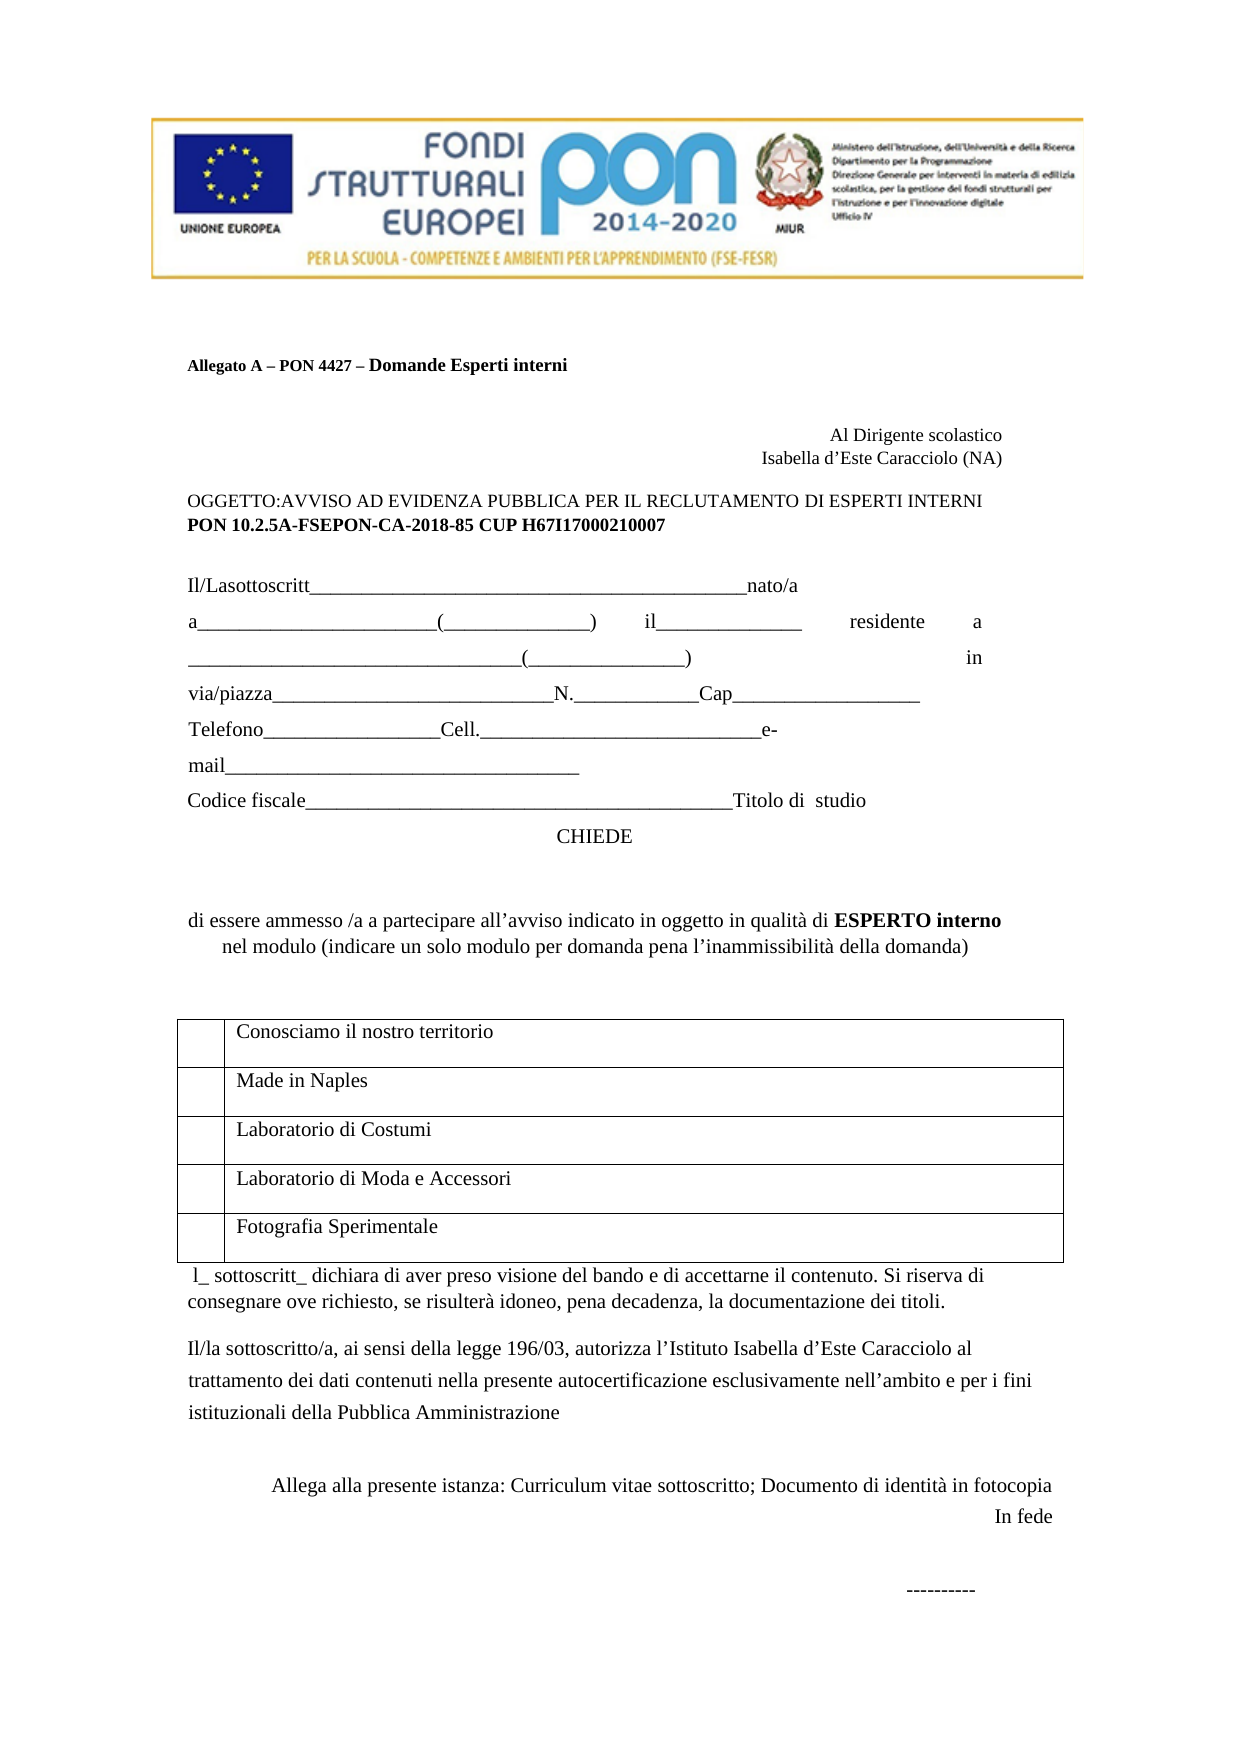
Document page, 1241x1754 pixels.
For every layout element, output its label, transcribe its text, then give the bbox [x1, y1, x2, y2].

table_cell [178, 1117, 224, 1164]
text Al Dirigente scolastico [187, 424, 1002, 446]
table_cell Made in Naples [225, 1068, 1063, 1116]
table_cell [178, 1165, 224, 1213]
table_cell [178, 1214, 224, 1262]
text Isabella d’Este Caracciolo (NA) [187, 447, 1002, 469]
text PON 10.2.5A-FSEPON-CA-2018-85 CUP H67I17000210007 [187, 514, 1053, 535]
text Allega alla presente istanza: Curriculum vitae sottoscritto; Documento di identità in fotocopia In fede [187, 1472, 1053, 1528]
text OGGETTO:AVVISO AD EVIDENZA PUBBLICA PER IL RECLUTAMENTO DI ESPERTI INTERNI [187, 490, 1053, 512]
text l_ sottoscritt_ dichiara di aver preso visione del bando e di accettarne il contenuto. Si riserva di consegnare ove richiesto, se risulterà idoneo, pena decadenza, la documentazione dei titoli. [187, 1263, 1002, 1313]
text Codice fiscale_________________________________________Titolo di studio [187, 788, 1005, 812]
table_header [178, 1020, 224, 1067]
text CHIEDE [187, 824, 1002, 848]
text ---------- [187, 1577, 983, 1601]
picture [150, 112, 1083, 279]
table_header Conosciamo il nostro territorio [225, 1020, 1063, 1067]
subtitle Allegato A – PON 4427 – Domande Esperti interni [187, 354, 983, 376]
table_cell Laboratorio di Costumi [225, 1117, 1063, 1164]
table_cell Laboratorio di Moda e Accessori [225, 1165, 1063, 1213]
text Il/la sottoscritto/a, ai sensi della legge 196/03, autorizza l’Istituto Isabella d’Este Caracciolo al trattamento dei dati contenuti nella presente autocertificazione esclusivamente nell’ambito e per i fini istituzionali della Pubblica Amministrazione [187, 1336, 1053, 1424]
text di essere ammesso /a a partecipare all’avviso indicato in oggetto in qualità di ESPERTO interno nel modulo (indicare un solo modulo per domanda pena l’inammissibilità della domanda) [187, 908, 1002, 958]
text Il/Lasottoscritt__________________________________________nato/a a_______________________(______________) il______________ residente a ________________________________(_______________) in via/piazza___________________________N.____________Cap__________________ Telefono_________________Cell.___________________________e-mail__________________________________ [187, 573, 982, 777]
table_cell [178, 1068, 224, 1116]
table_cell Fotografia Sperimentale [225, 1214, 1063, 1262]
